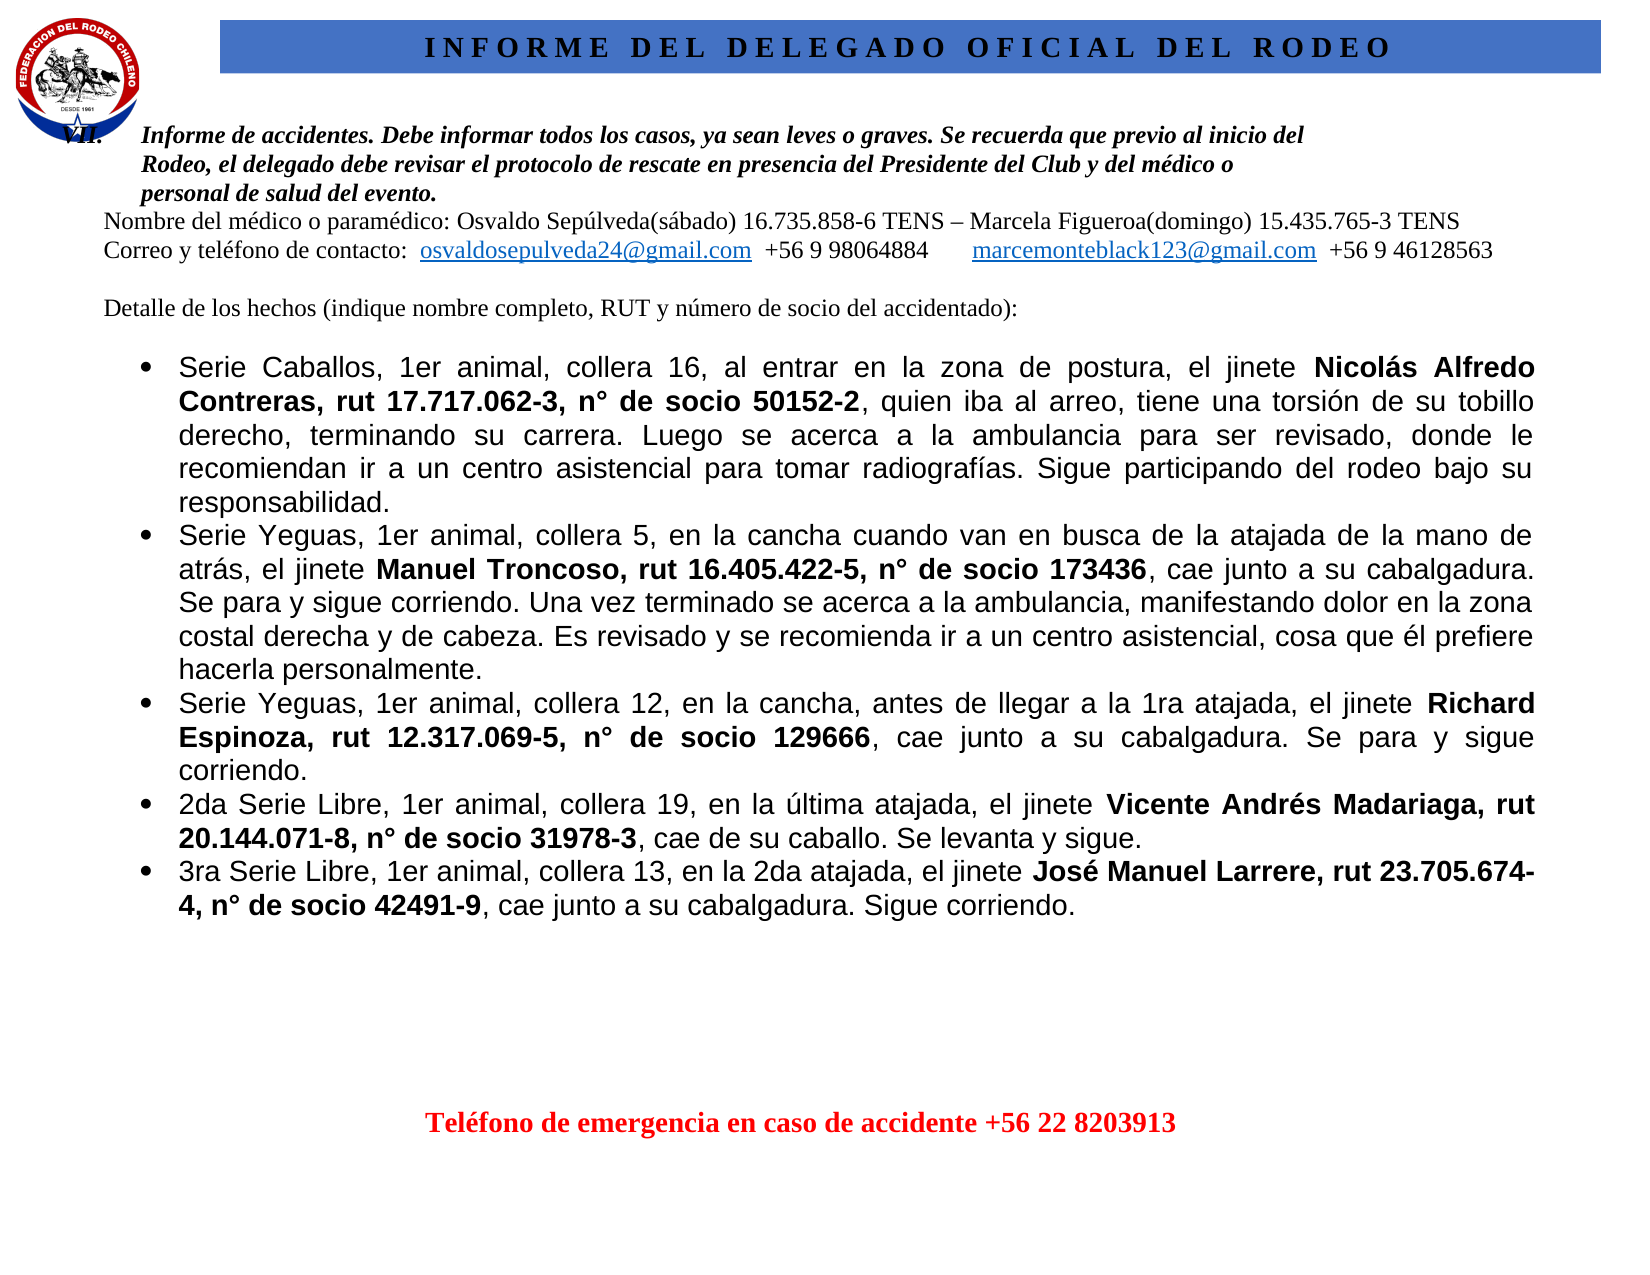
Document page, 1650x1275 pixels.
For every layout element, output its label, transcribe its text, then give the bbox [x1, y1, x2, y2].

list Serie Yeguas, 1er animal, collera 5, en la cancha cuando van en busca de la atajada de la mano de atrás, el jinete Manuel Troncoso, rut 16.405.422-5, n° de socio 173436, cae junto a su cabalgadura. Se para y sigue corriendo. Una vez terminado se acerca a la ambulancia, manifestando dolor en la zona costal derecha y de cabeza. Es revisado y se recomienda ir a un centro asistencial, cosa que él prefiere hacerla personalmente. [141, 518, 1536, 686]
text Detalle de los hechos (indique nombre completo, RUT y número de socio del accidentado): [103, 293, 1536, 322]
text Nombre del médico o paramédico: Osvaldo Sepúlveda(sábado) 16.735.858-6 TENS – Marcela Figueroa(domingo) 15.435.765-3 TENS [103, 207, 1536, 235]
text Correo y teléfono de contacto: osvaldosepulveda24@gmail.com +56 9 98064884 marcemonteblack123@gmail.com +56 9 46128563 [103, 235, 1536, 264]
list Informe de accidentes. Debe informar todos los casos, ya sean leves o graves. Se recuerda que previo al inicio del Rodeo, el delegado debe revisar el protocolo de rescate en presencia del Presidente del Club y del médico o personal de salud del evento. [103, 120, 1329, 207]
list 2da Serie Libre, 1er animal, collera 19, en la última atajada, el jinete Vicente Andrés Madariaga, rut 20.144.071-8, n° de socio 31978-3, cae de su caballo. Se levanta y sigue. [141, 787, 1536, 854]
list Serie Yeguas, 1er animal, collera 12, en la cancha, antes de llegar a la 1ra atajada, el jinete Richard Espinoza, rut 12.317.069-5, n° de socio 129666, cae junto a su cabalgadura. Se para y sigue corriendo. [141, 686, 1536, 787]
list Serie Caballos, 1er animal, collera 16, al entrar en la zona de postura, el jinete Nicolás Alfredo Contreras, rut 17.717.062-3, n° de socio 50152-2, quien iba al arreo, tiene una torsión de su tobillo derecho, terminando su carrera. Luego se acerca a la ambulancia para ser revisado, donde le recomiendan ir a un centro asistencial para tomar radiografías. Sigue participando del rodeo bajo su responsabilidad. [141, 350, 1536, 518]
list 3ra Serie Libre, 1er animal, collera 13, en la 2da atajada, el jinete José Manuel Larrere, rut 23.705.674-4, n° de socio 42491-9, cae junto a su cabalgadura. Sigue corriendo. [141, 854, 1536, 922]
picture [15, 18, 140, 142]
picture [70, 128, 81, 142]
